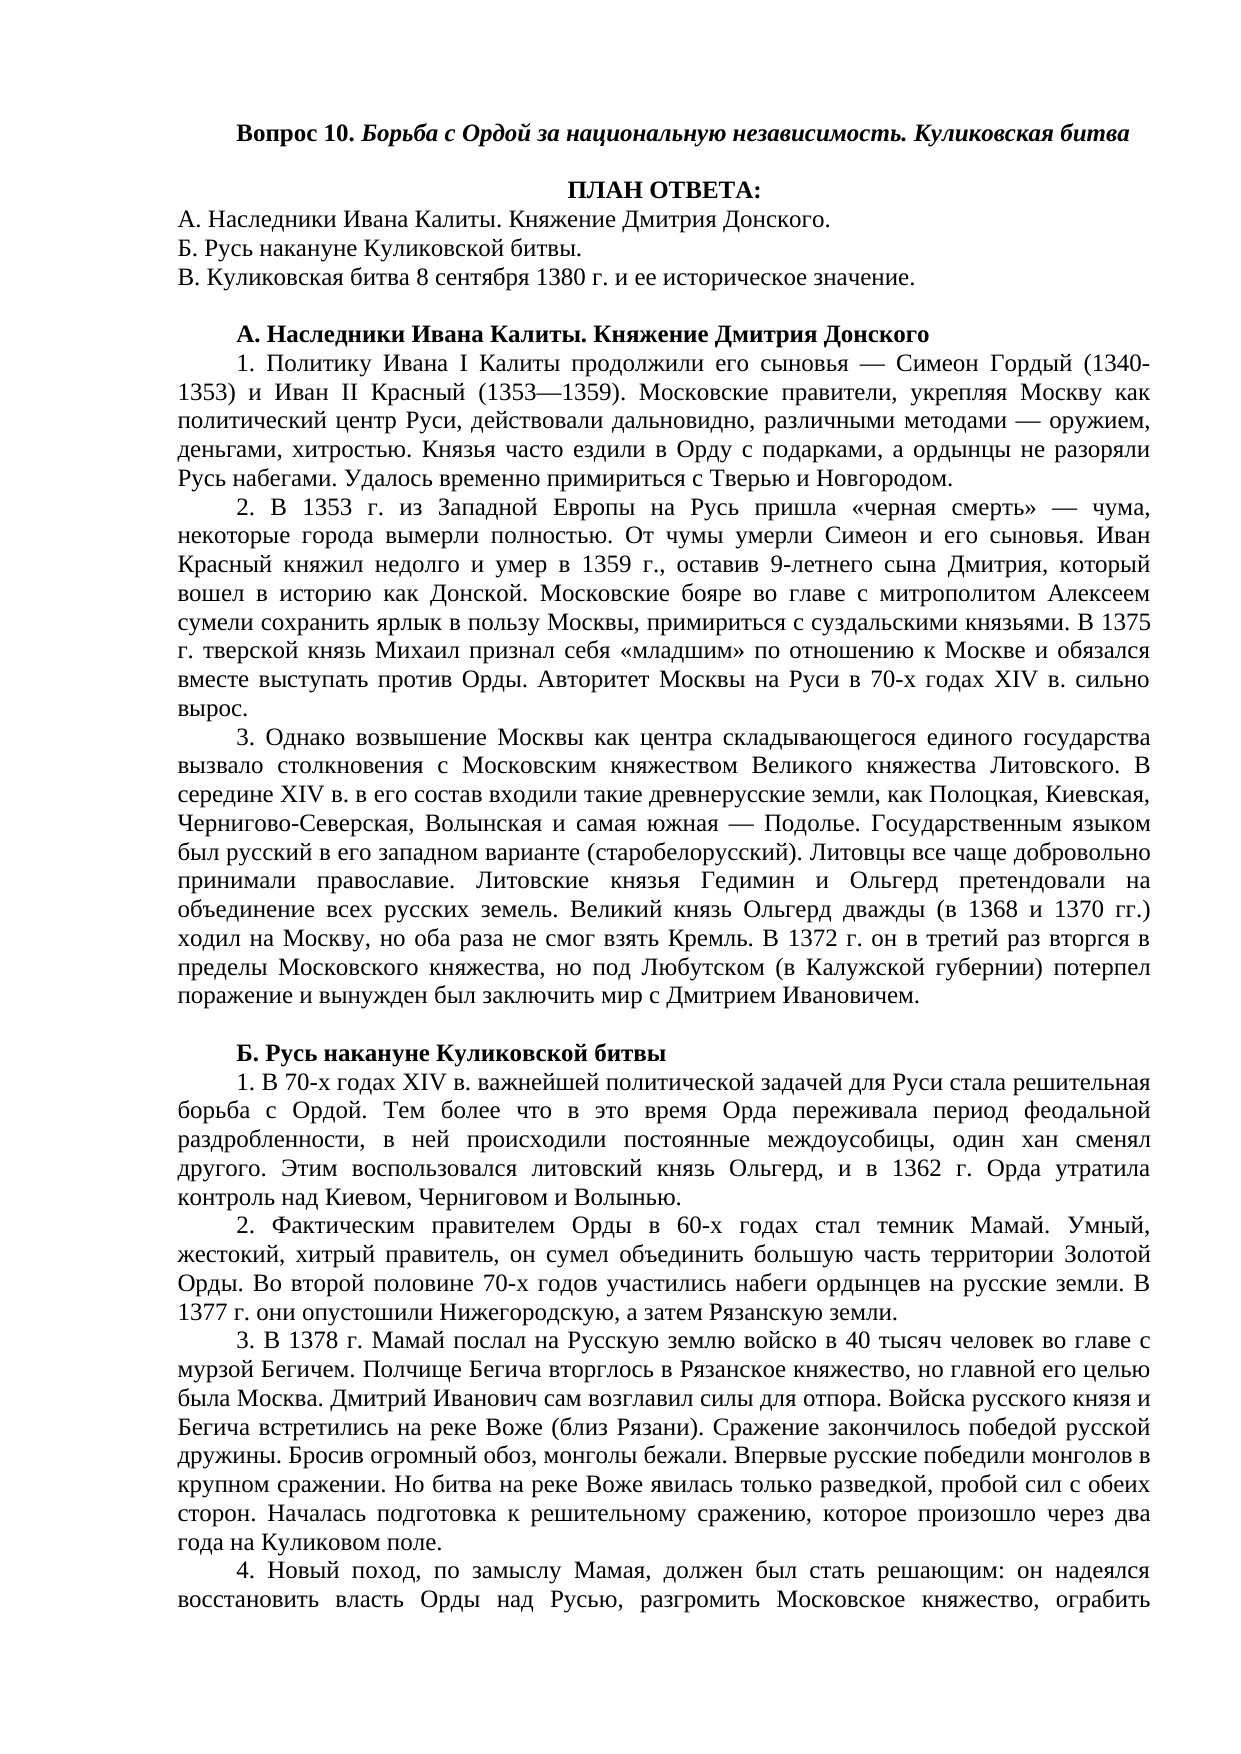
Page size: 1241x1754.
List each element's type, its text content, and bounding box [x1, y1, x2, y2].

text Б. Русь накануне Куликовской битвы [177, 1038, 1152, 1067]
text А. Наследники Ивана Калиты. Княжение Дмитрия Донского [177, 319, 1152, 348]
text 1. В 70-х годах ХIV в. важнейшей политической задачей для Руси стала решительная борьба с Ордой. Тем более что в это время Орда переживала период феодальной раздробленности, в ней происходили постоянные междоусобицы, один хан сменял другого. Этим воспользовался литовский князь Ольгерд, и в . Орда утратила контроль над Киевом, Черниговом и Волынью. [177, 1067, 1152, 1211]
text 1. Политику Ивана I Калиты продолжили его сыновья — Симеон Гордый (1340-1353) и Иван II Красный (1353—1359). Московские правители, укрепляя Москву как политический центр Руси, действовали дальновидно, различными методами — оружием, деньгами, хитростью. Князья часто ездили в Орду с подарками, а ордынцы не разоряли Русь набегами. Удалось временно примириться с Тверью и Новгородом. [177, 348, 1152, 492]
text Б. Русь накануне Куликовской битвы. [177, 233, 1152, 262]
text В. Куликовская битва 8 сентября . и ее историческое значение. [177, 262, 1152, 291]
text 3. В . Мамай послал на Русскую землю войско в 40 тысяч человек во главе с мурзой Бегичем. Полчище Бегича вторглось в Рязанское княжество, но главной его целью была Москва. Дмитрий Иванович сам возглавил силы для отпора. Войска русского князя и Бегича встретились на реке Воже (близ Рязани). Сражение закончилось победой русской дружины. Бросив огромный обоз, монголы бежали. Впервые русские победили монголов в крупном сражении. Но битва на реке Воже явилась только разведкой, пробой сил с обеих сторон. Началась подготовка к решительному сражению, которое произошло через два года на Куликовом поле. [177, 1326, 1152, 1556]
text А. Наследники Ивана Калиты. Княжение Дмитрия Донского. [177, 204, 1152, 233]
text 2. Фактическим правителем Орды в 60-х годах стал темник Мамай. Умный, жестокий, хитрый правитель, он сумел объединить большую часть территории Золотой Орды. Во второй половине 70-х годов участились набеги ордынцев на русские земли. В . они опустошили Нижегородскую, а затем Рязанскую земли. [177, 1211, 1152, 1326]
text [177, 1556, 1152, 1613]
text Вопрос 10. Борьба с Ордой за национальную независимость. Куликовская битва [177, 118, 1152, 147]
text ПЛАН ОТВЕТА: [177, 176, 1152, 204]
text 2. В . из Западной Европы на Русь пришла «черная смерть» — чума, некоторые города вымерли полностью. От чумы умерли Симеон и его сыновья. Иван Красный княжил недолго и умер в ., оставив 9-летнего сына Дмитрия, который вошел в историю как Донской. Московские бояре во главе с митрополитом Алексеем сумели сохранить ярлык в пользу Москвы, примириться с суздальскими князьями. В . тверской князь Михаил признал себя «младшим» по отношению к Москве и обязался вместе выступать против Орды. Авторитет Москвы на Руси в 70-х годах XIV в. сильно вырос. [177, 492, 1152, 722]
text 3. Однако возвышение Москвы как центра складывающегося единого государства вызвало столкновения с Московским княжеством Великого княжества Литовского. В середине XIV в. в его состав входили такие древнерусские земли, как Полоцкая, Киевская, Чернигово-Северская, Волынская и самая южная — Подолье. Государственным языком был русский в его западном варианте (старобелорусский). Литовцы все чаще добровольно принимали православие. Литовские князья Гедимин и Ольгерд претендовали на объединение всех русских земель. Великий князь Ольгерд дважды (в 1368 и 1370 гг.) ходил на Москву, но оба раза не смог взять Кремль. В . он в третий раз вторгся в пределы Московского княжества, но под Любутском (в Калужской губернии) потерпел поражение и вынужден был заключить мир с Дмитрием Ивановичем. [177, 722, 1152, 1009]
